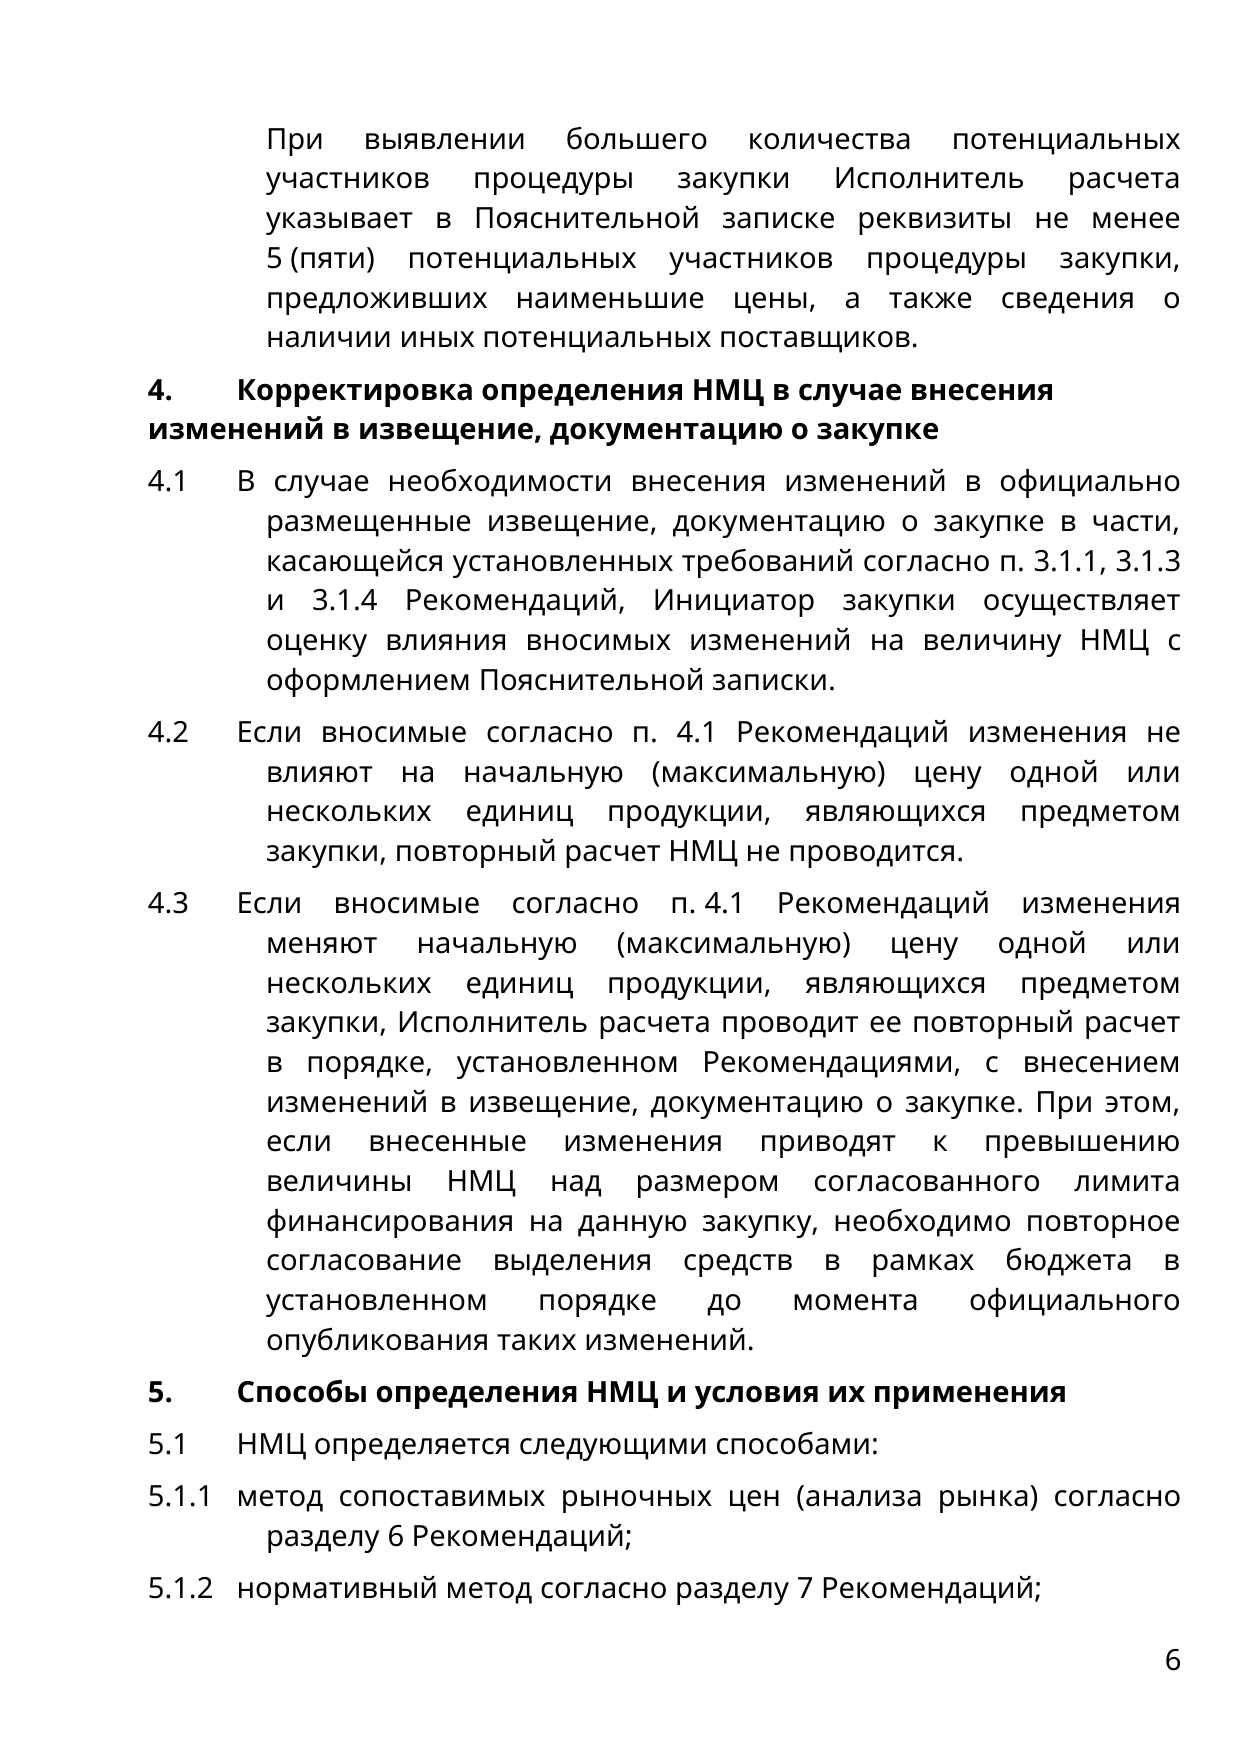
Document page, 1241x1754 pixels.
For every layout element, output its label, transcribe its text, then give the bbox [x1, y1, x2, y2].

subtitle Корректировка определения НМЦ в случае внесения изменений в извещение, документацию о закупке [148, 369, 1181, 448]
text Если вносимые согласно п. 4.1 Рекомендаций изменения не влияют на начальную (максимальную) цену одной или нескольких единиц продукции, являющихся предметом закупки, повторный расчет НМЦ не проводится. [148, 711, 1181, 870]
text нормативный метод согласно разделу 7 Рекомендаций; [148, 1567, 1181, 1607]
text Если вносимые согласно п. 4.1 Рекомендаций изменения меняют начальную (максимальную) цену одной или нескольких единиц продукции, являющихся предметом закупки, Исполнитель расчета проводит ее повторный расчет в порядке, установленном Рекомендациями, с внесением изменений в извещение, документацию о закупке. При этом, если внесенные изменения приводят к превышению величины НМЦ над размером согласованного лимита финансирования на данную закупку, необходимо повторное согласование выделения средств в рамках бюджета в установленном порядке до момента официального опубликования таких изменений. [148, 882, 1181, 1359]
text метод сопоставимых рыночных цен (анализа рынка) согласно разделу 6 Рекомендаций; [148, 1476, 1181, 1555]
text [148, 118, 1181, 356]
subtitle Способы определения НМЦ и условия их применения [148, 1371, 1181, 1411]
text НМЦ определяется следующими способами: [148, 1423, 1181, 1463]
text В случае необходимости внесения изменений в официально размещенные извещение, документацию о закупке в части, касающейся установленных требований согласно п. 3.1.1, 3.1.3 и 3.1.4 Рекомендаций, Инициатор закупки осуществляет оценку влияния вносимых изменений на величину НМЦ с оформлением Пояснительной записки. [148, 461, 1181, 699]
